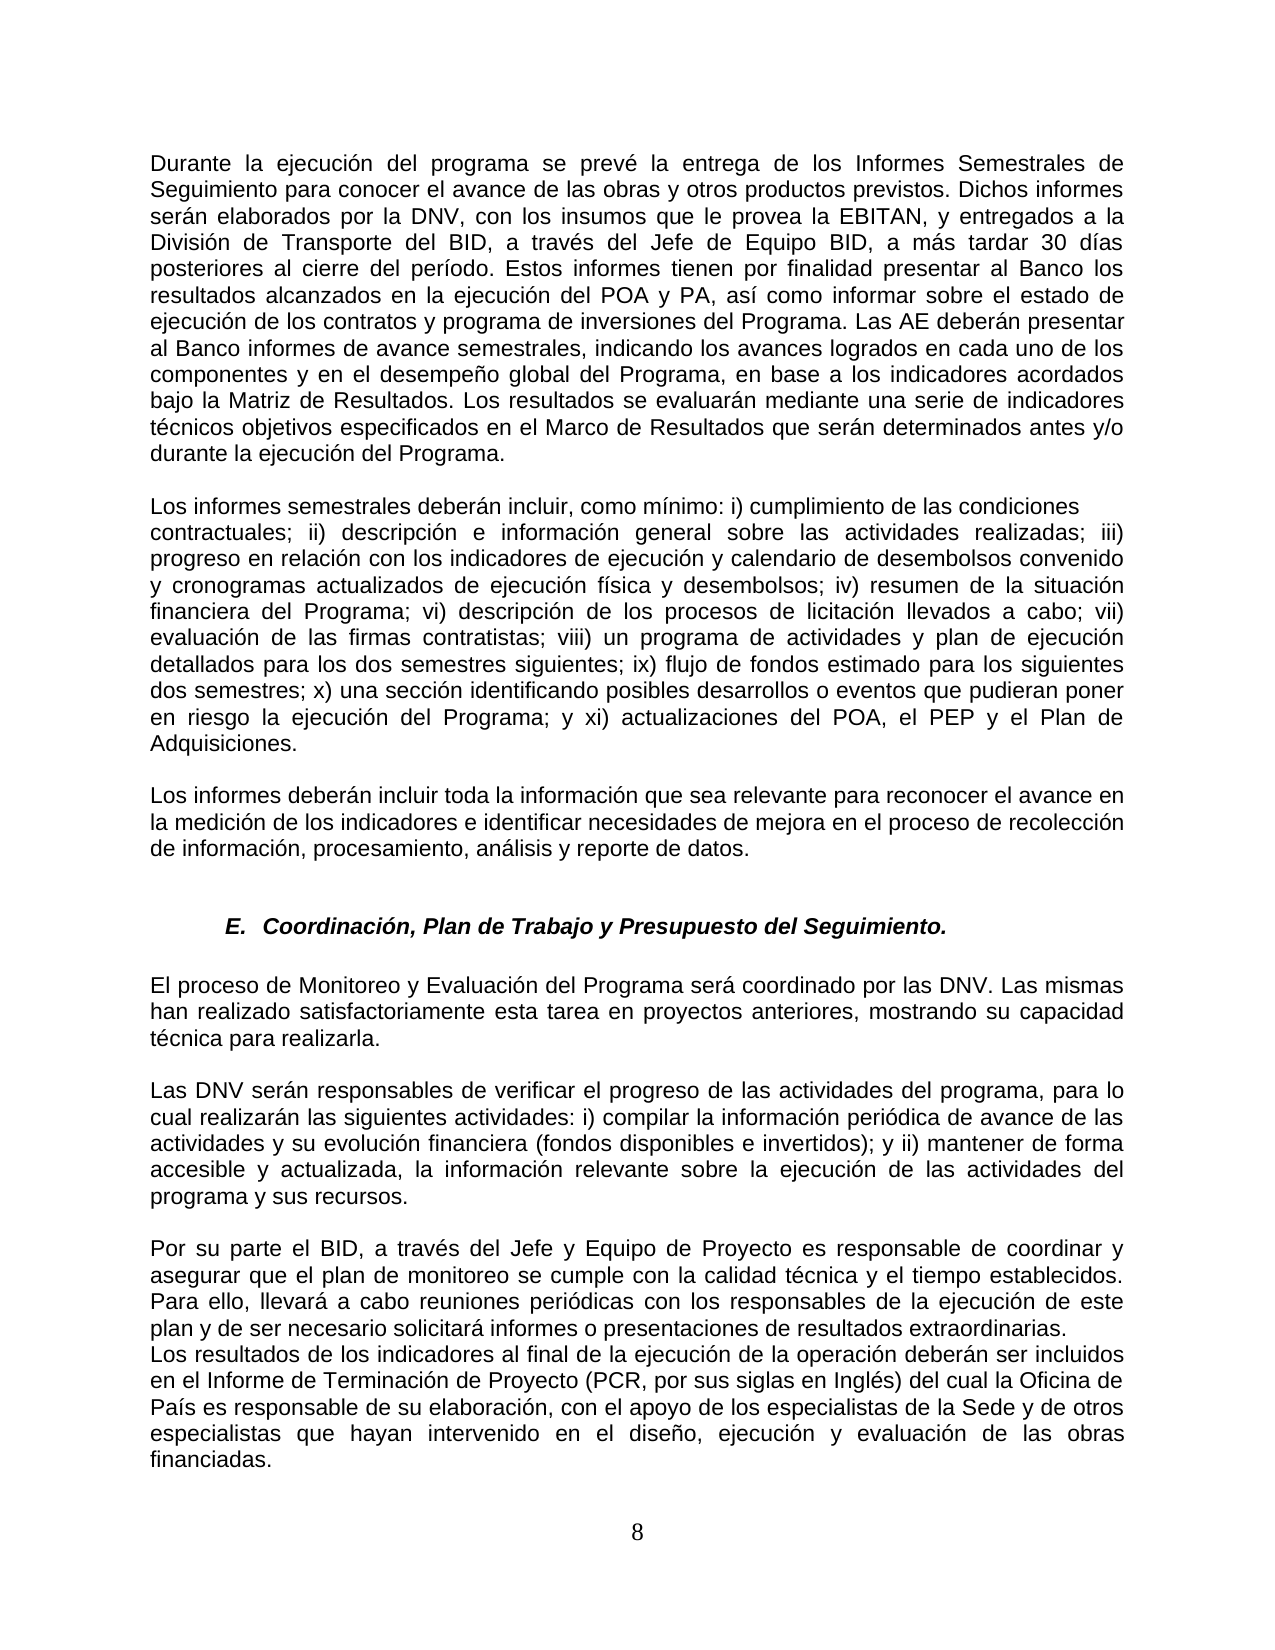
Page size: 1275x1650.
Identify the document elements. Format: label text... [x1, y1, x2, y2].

text Las DNV serán responsables de verificar el progreso de las actividades del programa, para lo cual realizarán las siguientes actividades: i) compilar la información periódica de avance de las actividades y su evolución financiera (fondos disponibles e invertidos); y ii) mantener de forma accesible y actualizada, la información relevante sobre la ejecución de las actividades del programa y sus recursos. [150, 1077, 1125, 1209]
text Durante la ejecución del programa se prevé la entrega de los Informes Semestrales de Seguimiento para conocer el avance de las obras y otros productos previstos. Dichos informes serán elaborados por la DNV, con los insumos que le provea la EBITAN, y entregados a la División de Transporte del BID, a través del Jefe de Equipo BID, a más tardar 30 días posteriores al cierre del período. Estos informes tienen por finalidad presentar al Banco los resultados alcanzados en la ejecución del POA y PA, así como informar sobre el estado de ejecución de los contratos y programa de inversiones del Programa. Las AE deberán presentar al Banco informes de avance semestrales, indicando los avances logrados en cada uno de los componentes y en el desempeño global del Programa, en base a los indicadores acordados bajo la Matriz de Resultados. Los resultados se evaluarán mediante una serie de indicadores técnicos objetivos especificados en el Marco de Resultados que serán determinados antes y/o durante la ejecución del Programa. [150, 150, 1125, 466]
text Los informes deberán incluir toda la información que sea relevante para reconocer el avance en la medición de los indicadores e identificar necesidades de mejora en el proceso de recolección de información, procesamiento, análisis y reporte de datos. [150, 782, 1125, 862]
subtitle Coordinación, Plan de Trabajo y Presupuesto del Seguimiento. [225, 913, 1125, 939]
text Los informes semestrales deberán incluir, como mínimo: i) cumplimiento de las condiciones [150, 493, 1125, 519]
text Los resultados de los indicadores al final de la ejecución de la operación deberán ser incluidos en el Informe de Terminación de Proyecto (PCR, por sus siglas en Inglés) del cual la Oficina de País es responsable de su elaboración, con el apoyo de los especialistas de la Sede y de otros especialistas que hayan intervenido en el diseño, ejecución y evaluación de las obras financiadas. [150, 1341, 1125, 1473]
text El proceso de Monitoreo y Evaluación del Programa será coordinado por las DNV. Las mismas han realizado satisfactoriamente esta tarea en proyectos anteriores, mostrando su capacidad técnica para realizarla. [150, 972, 1125, 1051]
text Por su parte el BID, a través del Jefe y Equipo de Proyecto es responsable de coordinar y asegurar que el plan de monitoreo se cumple con la calidad técnica y el tiempo establecidos. Para ello, llevará a cabo reuniones periódicas con los responsables de la ejecución de este plan y de ser necesario solicitará informes o presentaciones de resultados extraordinarias. [150, 1235, 1125, 1341]
text contractuales; ii) descripción e información general sobre las actividades realizadas; iii) progreso en relación con los indicadores de ejecución y calendario de desembolsos convenido y cronogramas actualizados de ejecución física y desembolsos; iv) resumen de la situación financiera del Programa; vi) descripción de los procesos de licitación llevados a cabo; vii) evaluación de las firmas contratistas; viii) un programa de actividades y plan de ejecución detallados para los dos semestres siguientes; ix) flujo de fondos estimado para los siguientes dos semestres; x) una sección identificando posibles desarrollos o eventos que pudieran poner en riesgo la ejecución del Programa; y xi) actualizaciones del POA, el PEP y el Plan de Adquisiciones. [150, 519, 1125, 756]
